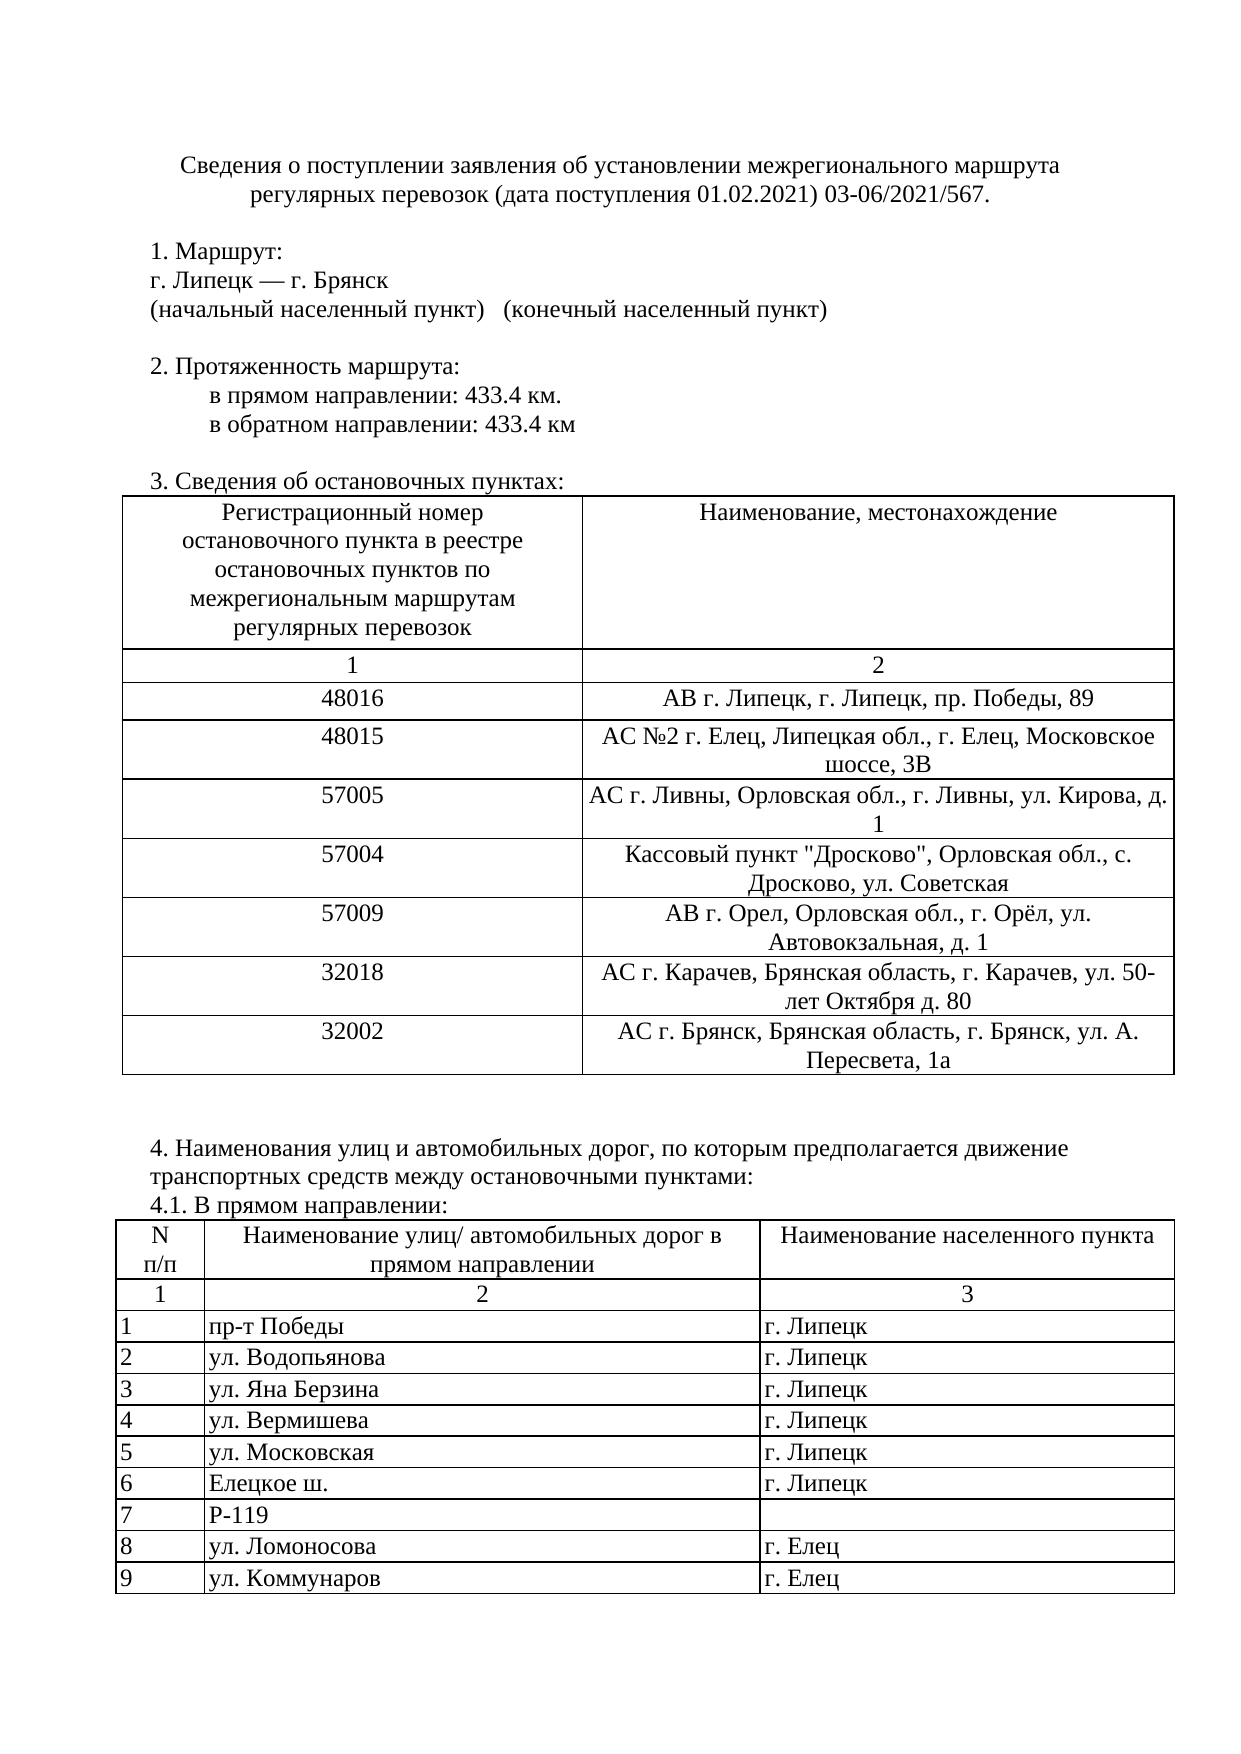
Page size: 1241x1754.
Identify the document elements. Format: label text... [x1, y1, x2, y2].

table_cell 2 [205, 1280, 759, 1309]
table_cell ул. Водопьянова [205, 1343, 759, 1372]
table_cell 57004 [123, 839, 582, 896]
table_cell [761, 1500, 1174, 1530]
table_cell ул. Ломоносова [205, 1531, 759, 1561]
text 4. Наименования улиц и автомобильных дорог, по которым предполагается движение транспортных средств между остановочными пунктами: [150, 1133, 1090, 1190]
table_cell 6 [117, 1468, 204, 1498]
table_cell 32002 [123, 1016, 582, 1074]
table_header Наименование, местонахождение [583, 497, 1173, 648]
text Сведения о поступлении заявления об установлении межрегионального маршрута регулярных перевозок (дата поступления 01.02.2021) 03-06/2021/567. [150, 150, 1090, 207]
text в прямом направлении: 433.4 км. [150, 380, 1090, 409]
table_cell г. Липецк [761, 1374, 1174, 1404]
table_cell ул. Московская [205, 1437, 759, 1467]
text (начальный населенный пункт) (конечный населенный пункт) [150, 294, 1090, 322]
table_cell г. Липецк [761, 1311, 1174, 1341]
table_header N п/п [117, 1221, 204, 1278]
table_cell 1 [123, 650, 582, 681]
table_cell 1 [117, 1280, 204, 1309]
table_cell АС г. Брянск, Брянская область, г. Брянск, ул. А. Пересвета, 1а [583, 1016, 1173, 1074]
table_cell 9 [117, 1563, 204, 1593]
table_cell АС г. Карачев, Брянская область, г. Карачев, ул. 50-лет Октября д. 80 [583, 957, 1173, 1014]
table_cell ул. Яна Берзина [205, 1374, 759, 1404]
table_cell АС г. Ливны, Орловская обл., г. Ливны, ул. Кирова, д. 1 [583, 780, 1173, 837]
table_cell 32018 [123, 957, 582, 1014]
text 2. Протяженность маршрута: [150, 351, 1090, 380]
table_cell Кассовый пункт "Дросково", Орловская обл., с. Дросково, ул. Советская [583, 839, 1173, 896]
table_header Регистрационный номер остановочного пункта в реестре остановочных пунктов по межрегиональным маршрутам регулярных перевозок [123, 497, 582, 648]
table_cell 48015 [123, 721, 582, 778]
table_cell 48016 [123, 683, 582, 719]
table_cell ул. Вермишева [205, 1406, 759, 1435]
table_cell 3 [761, 1280, 1174, 1309]
table_cell 5 [117, 1437, 204, 1467]
table_cell г. Липецк [761, 1468, 1174, 1498]
table_cell АС №2 г. Елец, Липецкая обл., г. Елец, Московское шоссе, 3В [583, 721, 1173, 778]
text г. Липецк — г. Брянск [150, 265, 1090, 294]
table_cell ул. Коммунаров [205, 1563, 759, 1593]
text в обратном направлении: 433.4 км [150, 409, 1090, 437]
table_cell 3 [117, 1374, 204, 1404]
table_cell 7 [117, 1500, 204, 1530]
text 4.1. В прямом направлении: [150, 1190, 1090, 1219]
table_cell г. Липецк [761, 1437, 1174, 1467]
text 3. Сведения об остановочных пунктах: [150, 466, 1090, 495]
table_header Наименование улиц/ автомобильных дорог в прямом направлении [205, 1221, 759, 1278]
table_cell г. Липецк [761, 1343, 1174, 1372]
table_cell 4 [117, 1406, 204, 1435]
table_cell 8 [117, 1531, 204, 1561]
table_cell пр-т Победы [205, 1311, 759, 1341]
table_cell АВ г. Липецк, г. Липецк, пр. Победы, 89 [583, 683, 1173, 719]
table_cell АВ г. Орел, Орловская обл., г. Орёл, ул. Автовокзальная, д. 1 [583, 898, 1173, 956]
table_cell г. Липецк [761, 1406, 1174, 1435]
table_cell 57009 [123, 898, 582, 956]
text 1. Маршрут: [150, 236, 1090, 265]
table_cell Р-119 [205, 1500, 759, 1530]
table_cell 2 [583, 650, 1173, 681]
table_cell г. Елец [761, 1563, 1174, 1593]
table_header Наименование населенного пункта [761, 1221, 1174, 1278]
table_cell 1 [117, 1311, 204, 1341]
table_cell 57005 [123, 780, 582, 837]
table_cell 2 [117, 1343, 204, 1372]
table_cell Елецкое ш. [205, 1468, 759, 1498]
table_cell г. Елец [761, 1531, 1174, 1561]
